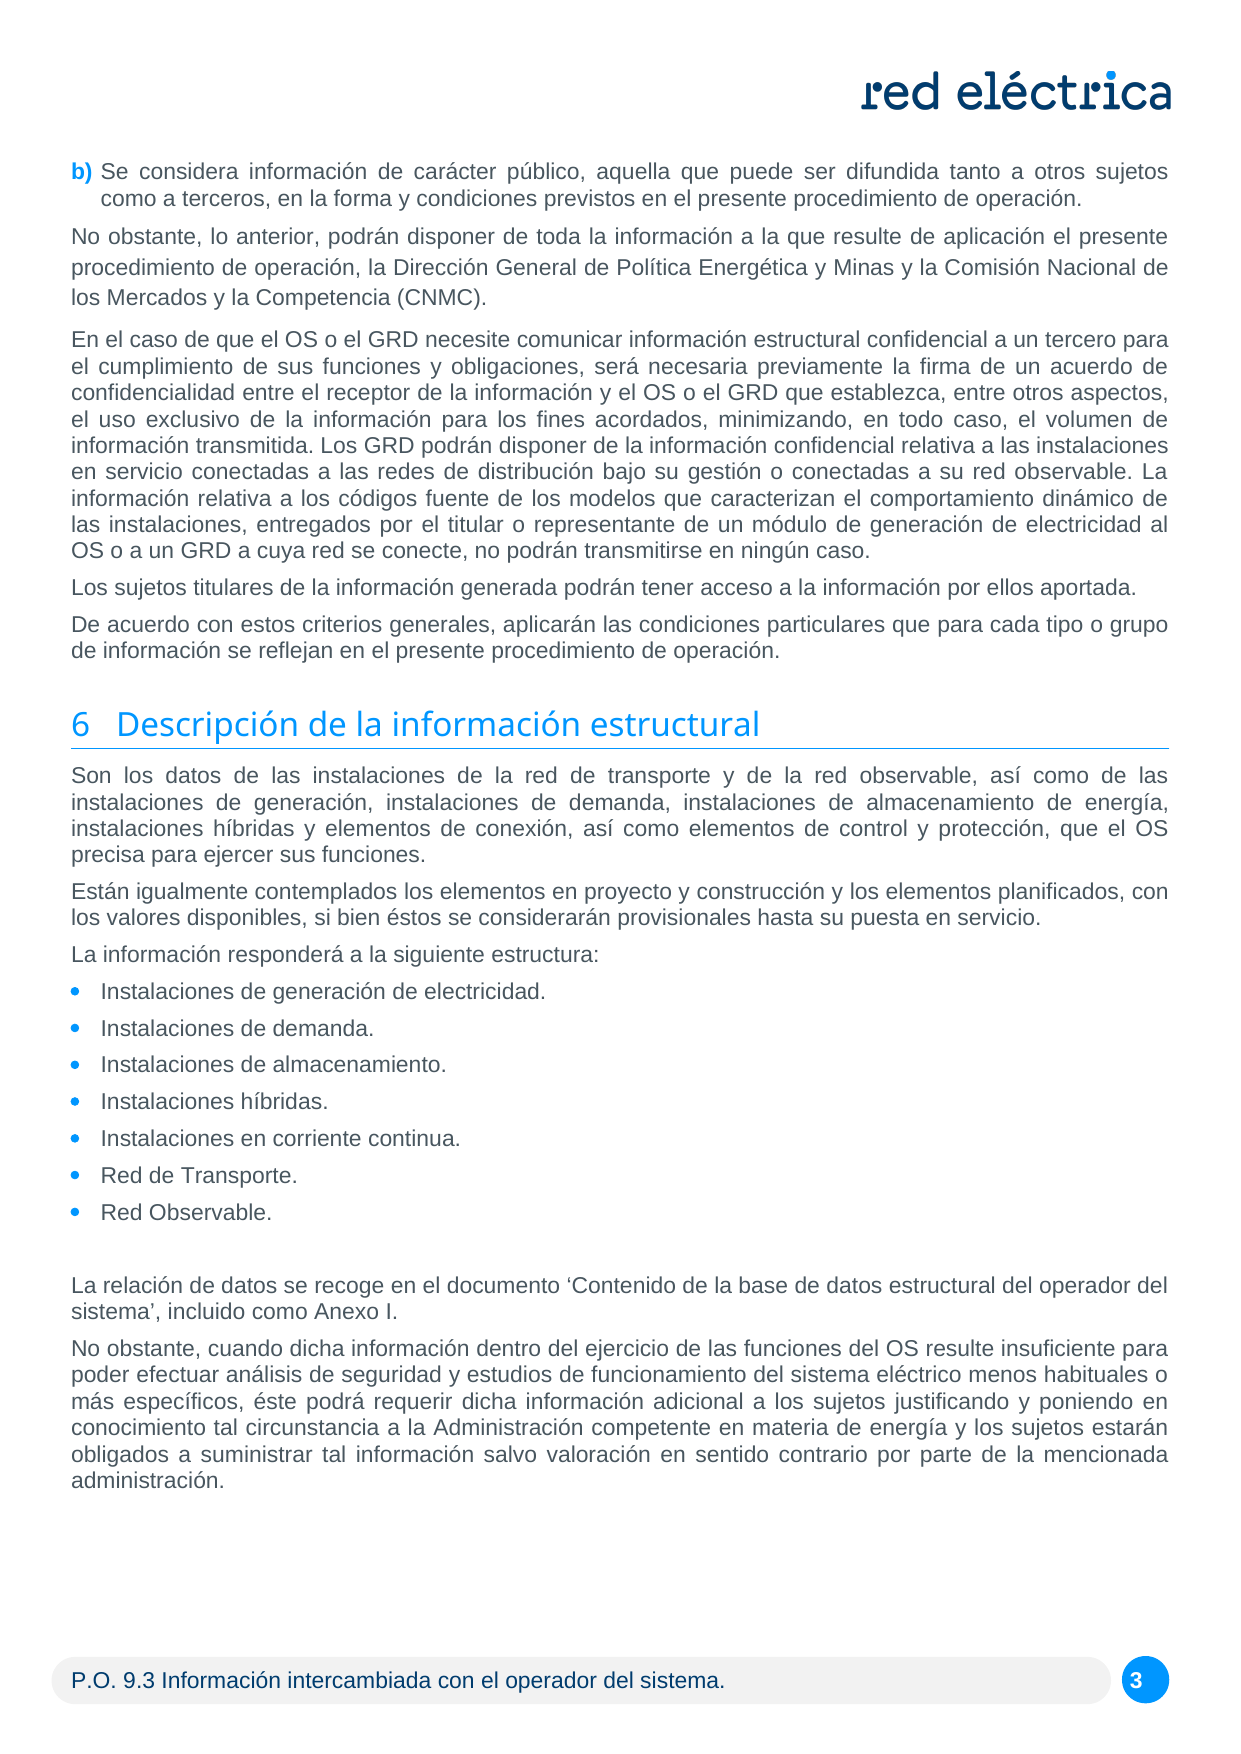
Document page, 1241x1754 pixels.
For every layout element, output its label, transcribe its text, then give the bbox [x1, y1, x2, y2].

picture [861, 71, 1171, 110]
text En el caso de que el OS o el GRD necesite comunicar información estructural confidencial a un tercero para el cumplimiento de sus funciones y obligaciones, será necesaria previamente la firma de un acuerdo de confidencialidad entre el receptor de la información y el OS o el GRD que establezca, entre otros aspectos, el uso exclusivo de la información para los fines acordados, minimizando, en todo caso, el volumen de información transmitida. Los GRD podrán disponer de la información confidencial relativa a las instalaciones en servicio conectadas a las redes de distribución bajo su gestión o conectadas a su red observable. La información relativa a los códigos fuente de los modelos que caracterizan el comportamiento dinámico de las instalaciones, entregados por el titular o representante de un módulo de generación de electricidad al OS o a un GRD a cuya red se conecte, no podrán transmitirse en ningún caso. [71, 326, 1169, 564]
text La información responderá a la siguiente estructura: [71, 941, 1169, 967]
text Son los datos de las instalaciones de la red de transporte y de la red observable, así como de las instalaciones de generación, instalaciones de demanda, instalaciones de almacenamiento de energía, instalaciones híbridas y elementos de conexión, así como elementos de control y protección, que el OS precisa para ejercer sus funciones. [71, 762, 1169, 867]
list Instalaciones híbridas. [71, 1088, 1169, 1114]
list Instalaciones en corriente continua. [71, 1125, 1169, 1151]
subtitle Descripción de la información estructural [71, 701, 1169, 748]
list Red Observable. [71, 1198, 1169, 1225]
list Se considera información de carácter público, aquella que puede ser difundida tanto a otros sujetos como a terceros, en la forma y condiciones previstos en el presente procedimiento de operación. [71, 158, 1169, 211]
text La relación de datos se recoge en el documento ‘Contenido de la base de datos estructural del operador del sistema’, incluido como Anexo I. [71, 1272, 1169, 1325]
text No obstante, cuando dicha información dentro del ejercicio de las funciones del OS resulte insuficiente para poder efectuar análisis de seguridad y estudios de funcionamiento del sistema eléctrico menos habituales o más específicos, éste podrá requerir dicha información adicional a los sujetos justificando y poniendo en conocimiento tal circunstancia a la Administración competente en materia de energía y los sujetos estarán obligados a suministrar tal información salvo valoración en sentido contrario por parte de la mencionada administración. [71, 1335, 1169, 1493]
text No obstante, lo anterior, podrán disponer de toda la información a la que resulte de aplicación el presente procedimiento de operación, la Dirección General de Política Energética y Minas y la Comisión Nacional de los Mercados y la Competencia (CNMC). [71, 223, 1169, 310]
text De acuerdo con estos criterios generales, aplicarán las condiciones particulares que para cada tipo o grupo de información se reflejan en el presente procedimiento de operación. [71, 611, 1169, 663]
text Los sujetos titulares de la información generada podrán tener acceso a la información por ellos aportada. [71, 574, 1169, 600]
list Instalaciones de generación de electricidad. [71, 978, 1169, 1004]
list Instalaciones de almacenamiento. [71, 1051, 1169, 1078]
text Están igualmente contemplados los elementos en proyecto y construcción y los elementos planificados, con los valores disponibles, si bien éstos se considerarán provisionales hasta su puesta en servicio. [71, 878, 1169, 931]
list Red de Transporte. [71, 1162, 1169, 1188]
list Instalaciones de demanda. [71, 1014, 1169, 1041]
